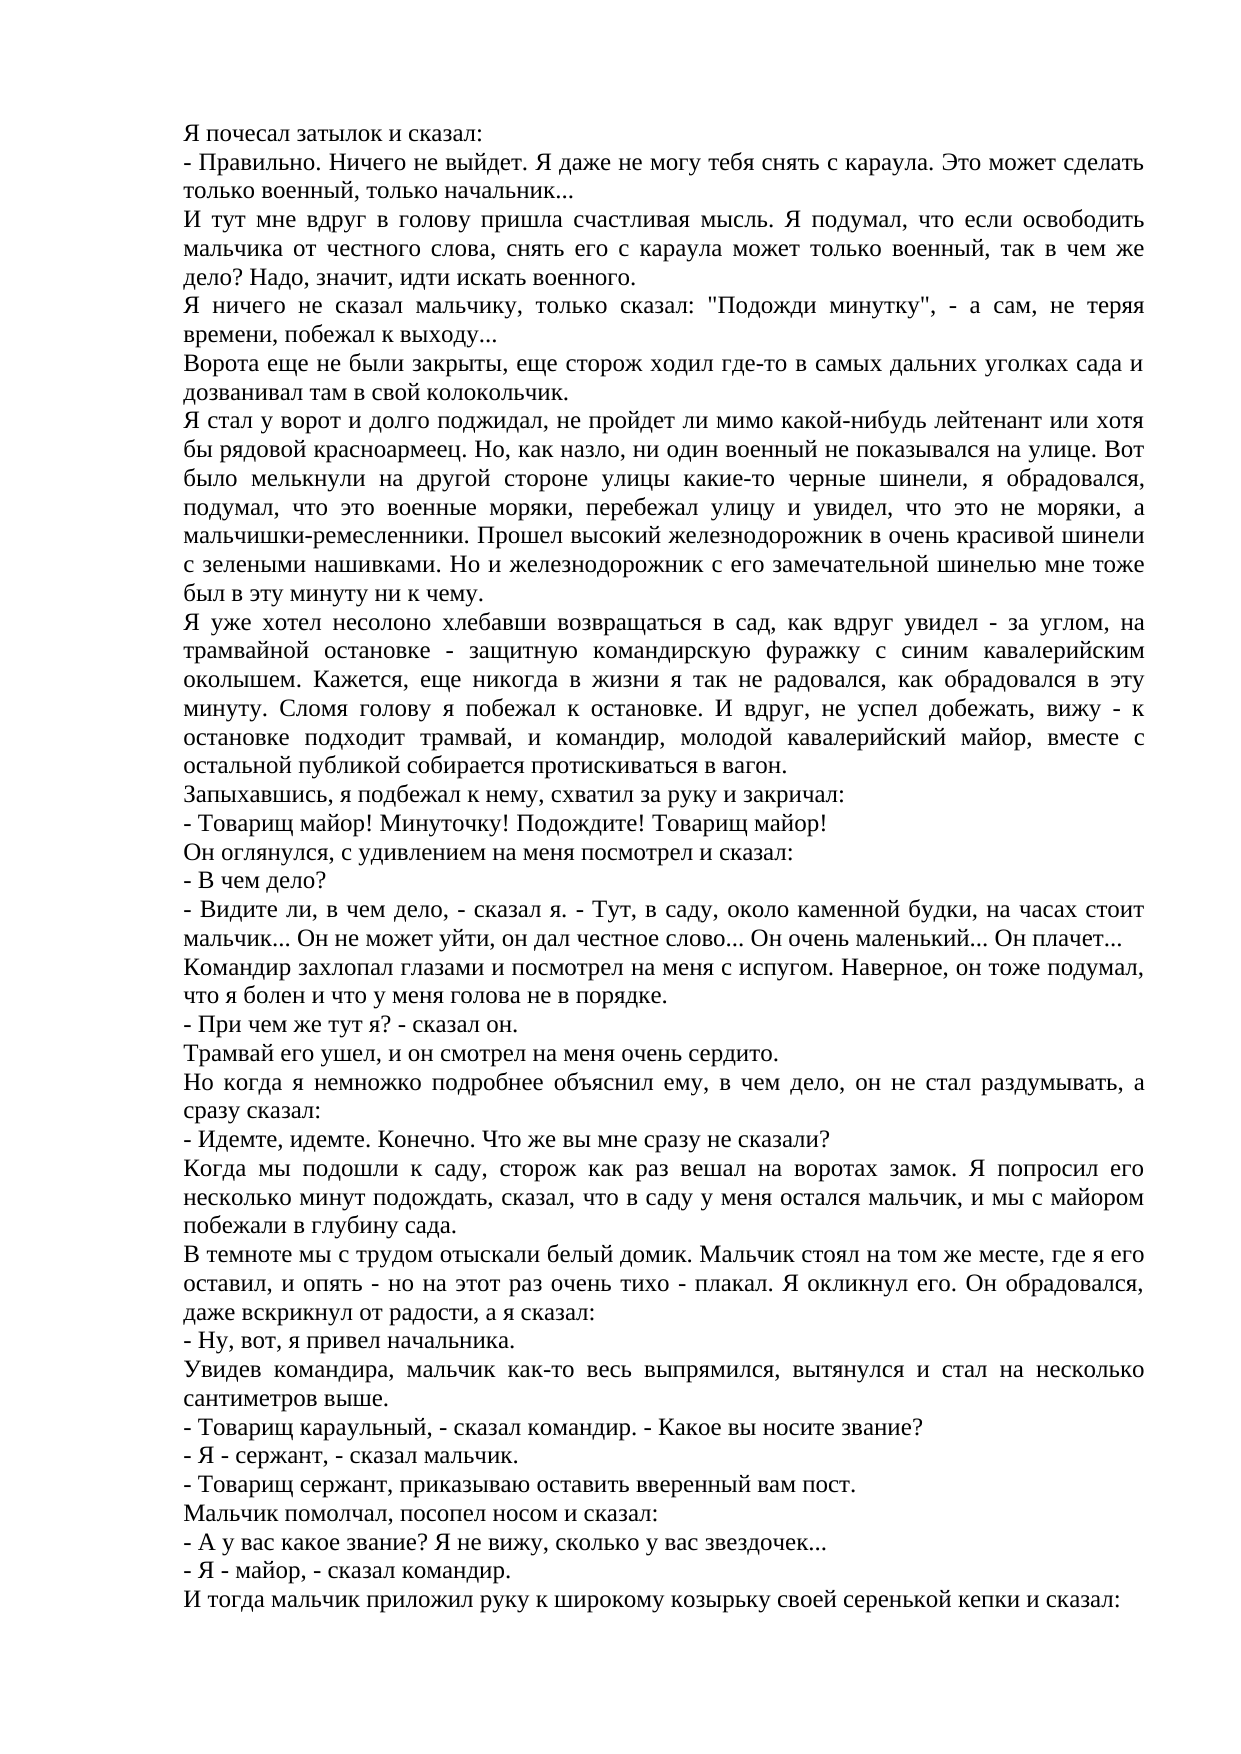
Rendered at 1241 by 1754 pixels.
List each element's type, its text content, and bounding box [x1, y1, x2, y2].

text - Товарищ майор! Минуточку! Подождите! Товарищ майор! [183, 808, 1146, 837]
text Но когда я немножко подробнее объяснил ему, в чем дело, он не стал раздумывать, а сразу сказал: [183, 1067, 1146, 1124]
text Запыхавшись, я подбежал к нему, схватил за руку и закричал: [183, 779, 1146, 808]
text Командир захлопал глазами и посмотрел на меня с испугом. Наверное, он тоже подумал, что я болен и что у меня голова не в порядке. [183, 952, 1146, 1009]
text - Товарищ сержант, приказываю оставить вверенный вам пост. [183, 1469, 1146, 1498]
text - Я - майор, - сказал командир. [183, 1556, 1146, 1584]
text Мальчик помолчал, посопел носом и сказал: [183, 1498, 1146, 1527]
text Он оглянулся, с удивлением на меня посмотрел и сказал: [183, 837, 1146, 866]
text - А у вас какое звание? Я не вижу, сколько у вас звездочек... [183, 1527, 1146, 1556]
text Я почесал затылок и сказал: [183, 118, 1146, 147]
text - Видите ли, в чем дело, - сказал я. - Тут, в саду, около каменной будки, на часах стоит мальчик... Он не может уйти, он дал честное слово... Он очень маленький... Он плачет... [183, 894, 1146, 952]
text Я стал у ворот и долго поджидал, не пройдет ли мимо какой-нибудь лейтенант или хотя бы рядовой красноармеец. Но, как назло, ни один военный не показывался на улице. Вот было мелькнули на другой стороне улицы какие-то черные шинели, я обрадовался, подумал, что это военные моряки, перебежал улицу и увидел, что это не моряки, а мальчишки-ремесленники. Прошел высокий железнодорожник в очень красивой шинели с зелеными нашивками. Но и железнодорожник с его замечательной шинелью мне тоже был в эту минуту ни к чему. [183, 406, 1146, 607]
text - Товарищ караульный, - сказал командир. - Какое вы носите звание? [183, 1412, 1146, 1441]
text - Правильно. Ничего не выйдет. Я даже не могу тебя снять с караула. Это может сделать только военный, только начальник... [183, 147, 1146, 204]
text В темноте мы с трудом отыскали белый домик. Мальчик стоял на том же месте, где я его оставил, и опять - но на этот раз очень тихо - плакал. Я окликнул его. Он обрадовался, даже вскрикнул от радости, а я сказал: [183, 1239, 1146, 1326]
text - Я - сержант, - сказал мальчик. [183, 1441, 1146, 1469]
text Трамвай его ушел, и он смотрел на меня очень сердито. [183, 1038, 1146, 1067]
text Я уже хотел несолоно хлебавши возвращаться в сад, как вдруг увидел - за углом, на трамвайной остановке - защитную командирскую фуражку с синим кавалерийским околышем. Кажется, еще никогда в жизни я так не радовался, как обрадовался в эту минуту. Сломя голову я побежал к остановке. И вдруг, не успел добежать, вижу - к остановке подходит трамвай, и командир, молодой кавалерийский майор, вместе с остальной публикой собирается протискиваться в вагон. [183, 607, 1146, 779]
text - Ну, вот, я привел начальника. [183, 1326, 1146, 1354]
text Увидев командира, мальчик как-то весь выпрямился, вытянулся и стал на несколько сантиметров выше. [183, 1354, 1146, 1412]
text Ворота еще не были закрыты, еще сторож ходил где-то в самых дальних уголках сада и дозванивал там в свой колокольчик. [183, 348, 1146, 406]
text - В чем дело? [183, 866, 1146, 894]
text Я ничего не сказал мальчику, только сказал: "Подожди минутку", - а сам, не теряя времени, побежал к выходу... [183, 291, 1146, 348]
text И тогда мальчик приложил руку к широкому козырьку своей серенькой кепки и сказал: [183, 1584, 1146, 1613]
text - Идемте, идемте. Конечно. Что же вы мне сразу не сказали? [183, 1124, 1146, 1153]
text Когда мы подошли к саду, сторож как раз вешал на воротах замок. Я попросил его несколько минут подождать, сказал, что в саду у меня остался мальчик, и мы с майором побежали в глубину сада. [183, 1153, 1146, 1239]
text И тут мне вдруг в голову пришла счастливая мысль. Я подумал, что если освободить мальчика от честного слова, снять его с караула может только военный, так в чем же дело? Надо, значит, идти искать военного. [183, 204, 1146, 291]
text - При чем же тут я? - сказал он. [183, 1009, 1146, 1038]
